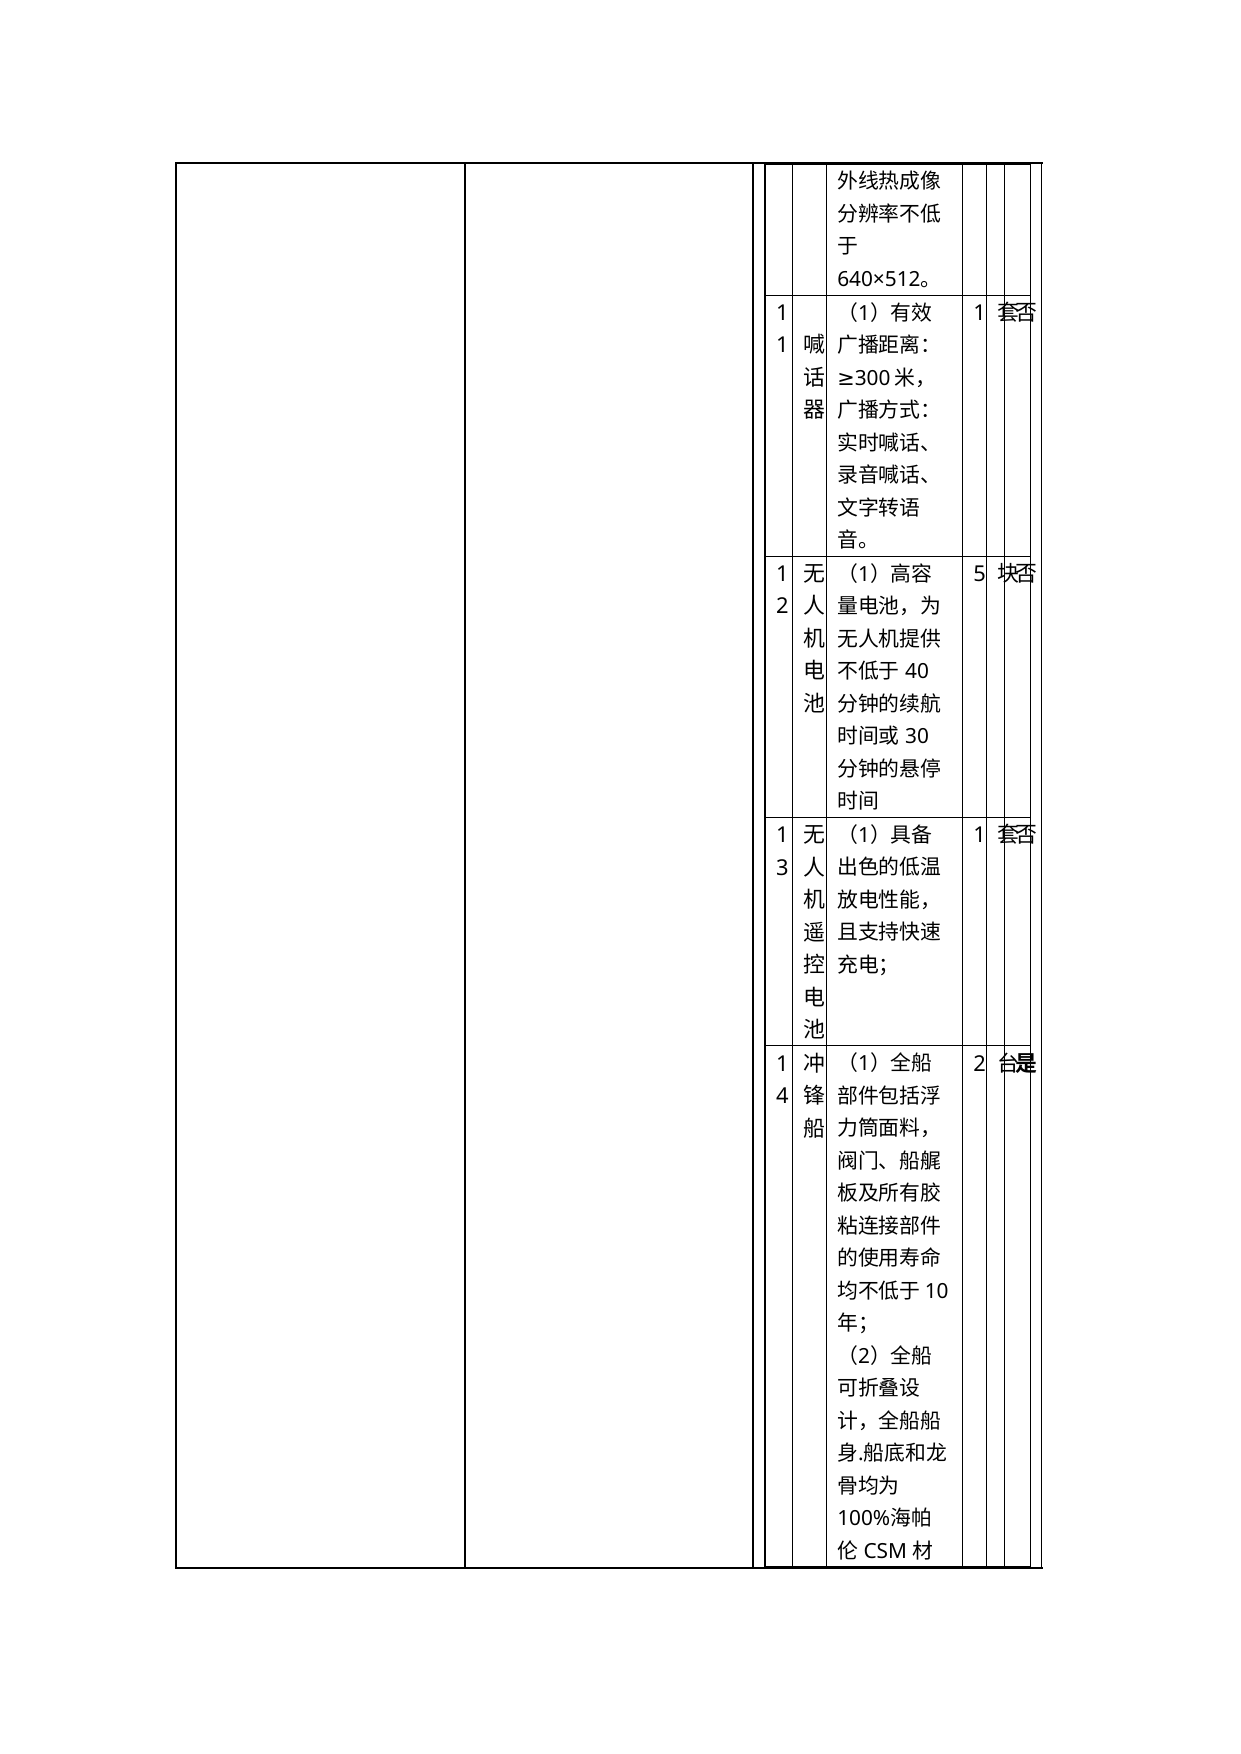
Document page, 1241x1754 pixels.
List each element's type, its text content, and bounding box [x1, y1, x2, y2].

table_cell [1005, 1061, 1030, 1566]
table_cell [1005, 165, 1030, 295]
table_cell [793, 165, 826, 295]
table_cell [1005, 308, 1030, 556]
table_cell [1031, 164, 1041, 1567]
table_cell [827, 296, 962, 556]
table_cell [793, 818, 826, 1045]
table_cell [963, 1046, 986, 1566]
table_cell [827, 818, 962, 1045]
table_cell [963, 296, 986, 556]
table_cell [1005, 830, 1030, 1045]
table_cell [987, 165, 1004, 295]
table_cell [466, 164, 752, 1567]
table_cell [987, 1046, 1004, 1566]
table_cell [766, 1046, 792, 1566]
table_cell [793, 557, 826, 817]
table_cell [1005, 818, 1030, 826]
table_cell [1005, 1046, 1030, 1062]
table_cell [1012, 826, 1026, 831]
table_cell [987, 557, 1004, 817]
table_cell [766, 818, 792, 1045]
table_cell [827, 557, 962, 817]
table_cell [963, 557, 986, 817]
table_cell [754, 164, 764, 1567]
table_cell [766, 165, 792, 295]
table_cell [963, 818, 986, 1045]
table_cell [987, 296, 1004, 556]
table_cell [827, 1046, 962, 1566]
table_cell [1005, 557, 1030, 573]
table_cell [987, 818, 1004, 1045]
table_cell [827, 165, 962, 295]
table_cell [1005, 569, 1030, 817]
table_cell [1005, 296, 1030, 304]
table_cell [1012, 304, 1026, 309]
table_cell [766, 296, 792, 556]
table_cell [963, 165, 986, 295]
table_cell [793, 296, 826, 556]
table_cell [766, 557, 792, 817]
table_cell [793, 1046, 826, 1566]
table_cell 1 [177, 164, 464, 1567]
